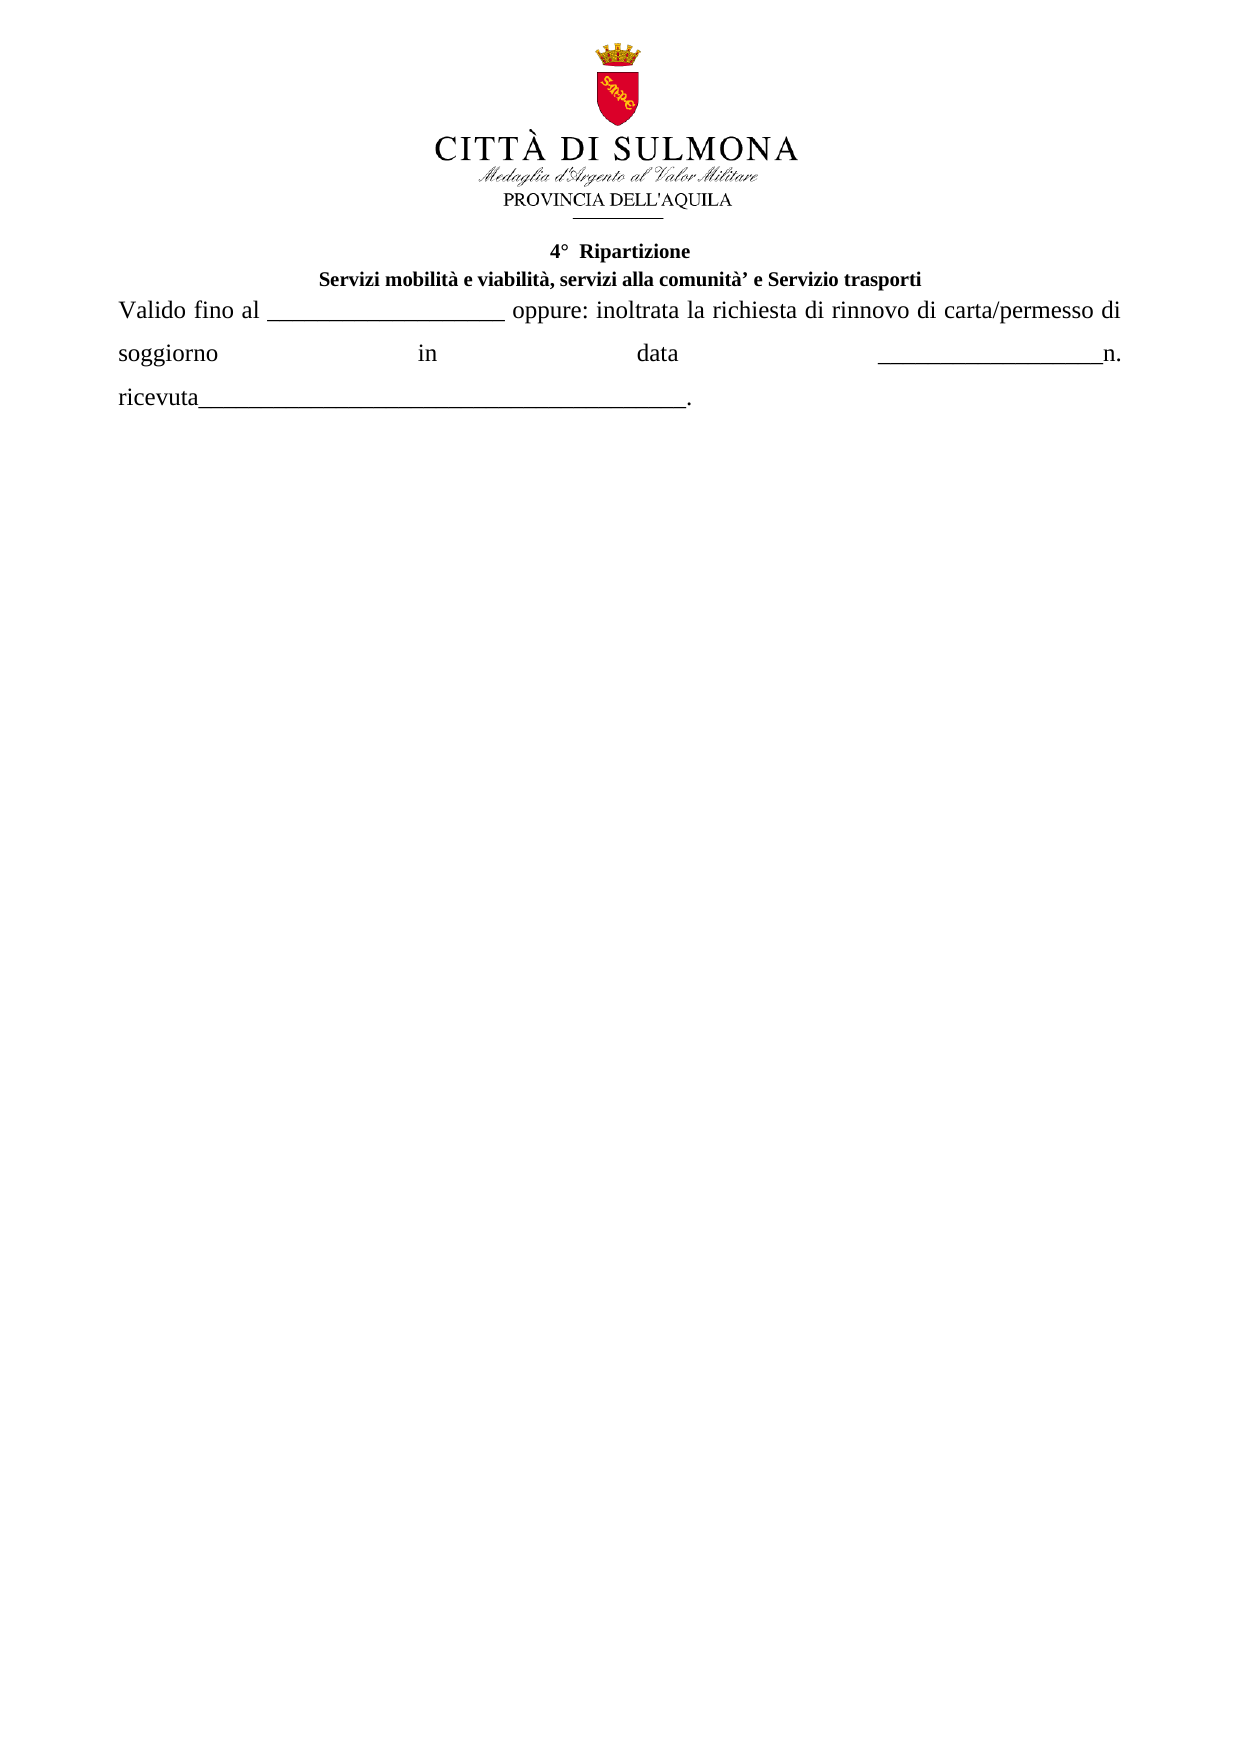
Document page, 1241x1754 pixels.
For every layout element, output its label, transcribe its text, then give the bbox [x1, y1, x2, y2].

picture [400, 34, 834, 230]
text Valido fino al ___________________ oppure: inoltrata la richiesta di rinnovo di carta/permesso di soggiorno in data __________________n. ricevuta_______________________________________. [118, 295, 1122, 410]
